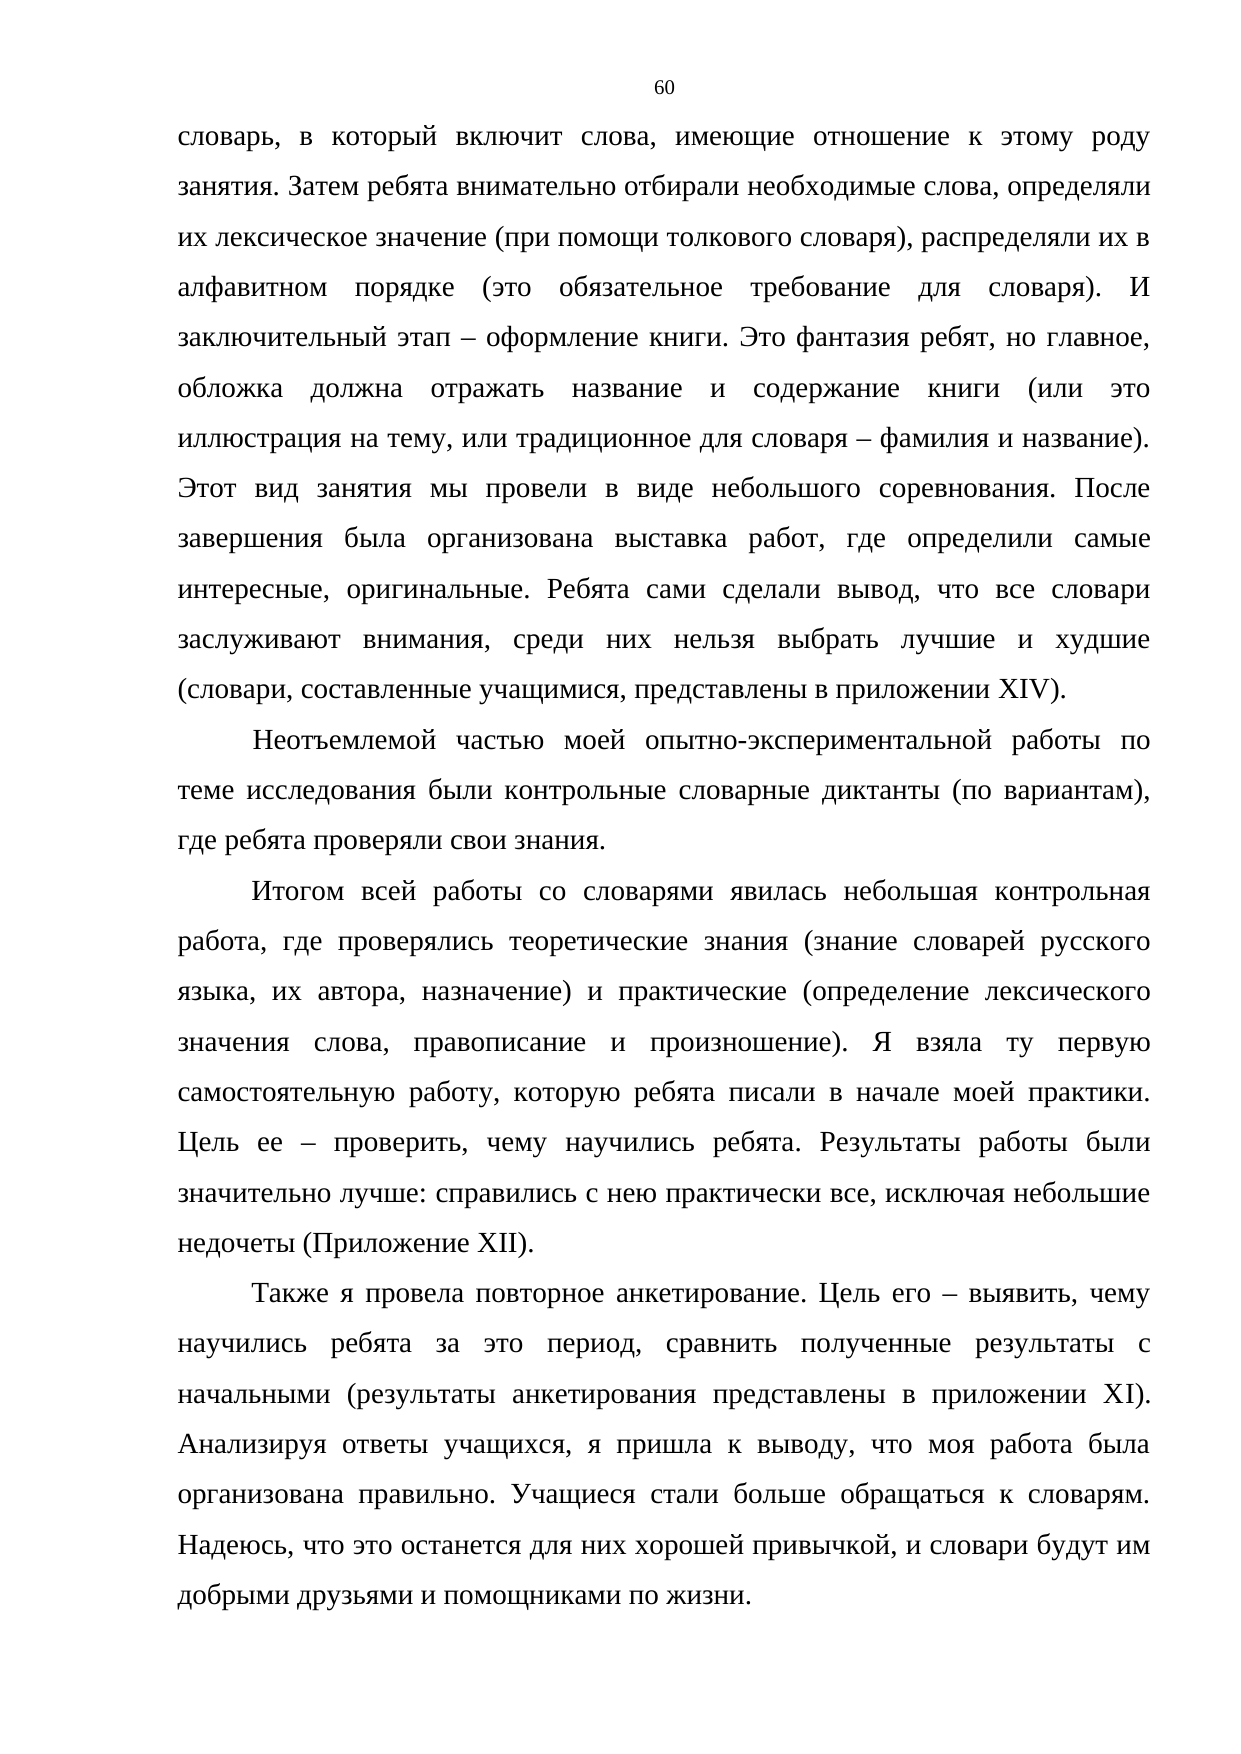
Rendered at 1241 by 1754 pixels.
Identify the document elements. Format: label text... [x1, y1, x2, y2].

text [177, 118, 1151, 705]
text Неотъемлемой частью моей опытно-экспериментальной работы по теме исследования были контрольные словарные диктанты (по вариантам), где ребята проверяли свои знания. [177, 722, 1151, 856]
text Также я провела повторное анкетирование. Цель его – выявить, чему научились ребята за это период, сравнить полученные результаты с начальными (результаты анкетирования представлены в приложении ХI). Анализируя ответы учащихся, я пришла к выводу, что моя работа была организована правильно. Учащиеся стали больше обращаться к словарям. Надеюсь, что это останется для них хорошей привычкой, и словари будут им добрыми друзьями и помощниками по жизни. [177, 1275, 1151, 1611]
text Итогом всей работы со словарями явилась небольшая контрольная работа, где проверялись теоретические знания (знание словарей русского языка, их автора, назначение) и практические (определение лексического значения слова, правописание и произношение). Я взяла ту первую самостоятельную работу, которую ребята писали в начале моей практики. Цель ее – проверить, чему научились ребята. Результаты работы были значительно лучше: справились с нею практически все, исключая небольшие недочеты (Приложение ХII). [177, 873, 1151, 1258]
